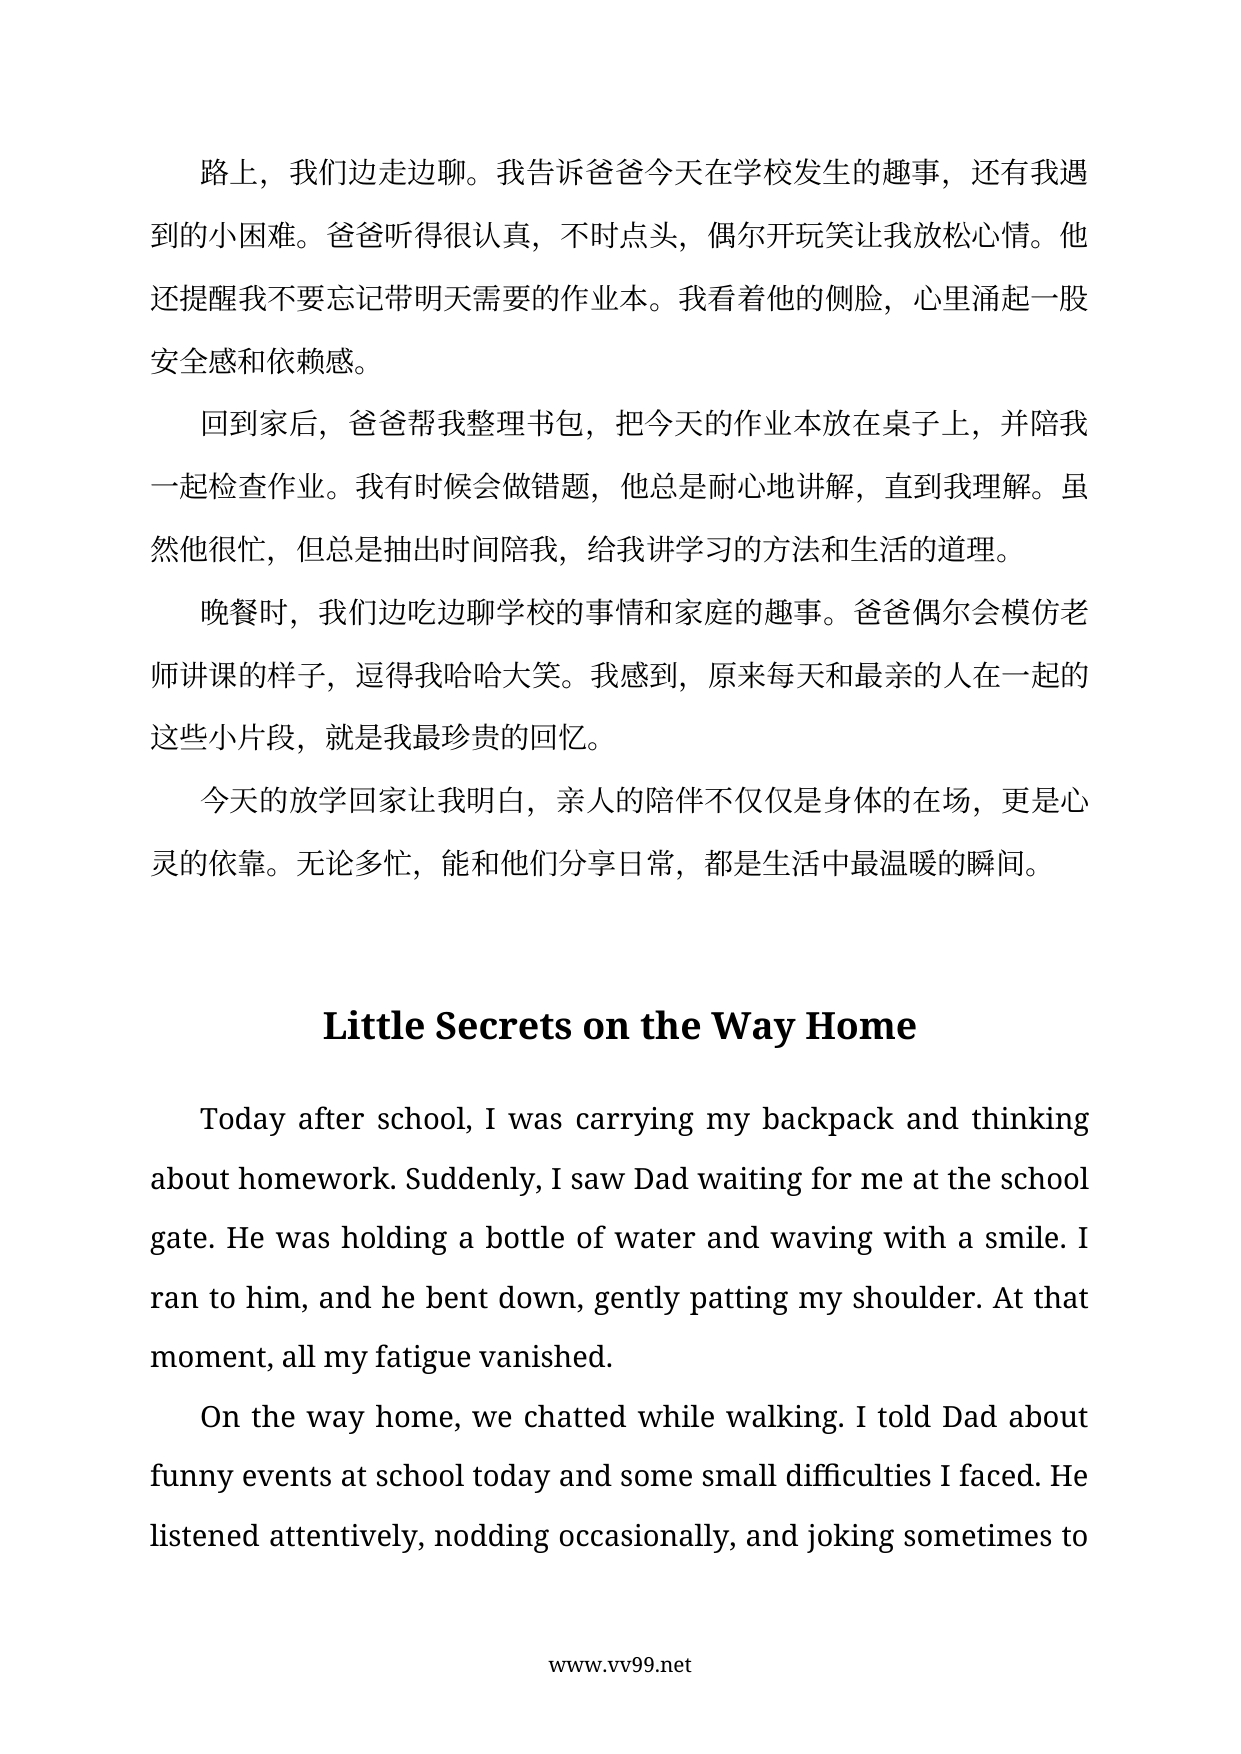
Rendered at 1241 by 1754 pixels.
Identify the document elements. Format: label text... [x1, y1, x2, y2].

subtitle Little Secrets on the Way Home [150, 999, 1090, 1051]
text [150, 1396, 1090, 1554]
text 今天的放学回家让我明白，亲人的陪伴不仅仅是身体的在场，更是心灵的依靠。无论多忙，能和他们分享日常，都是生活中最温暖的瞬间。 [150, 778, 1090, 883]
text 路上，我们边走边聊。我告诉爸爸今天在学校发生的趣事，还有我遇到的小困难。爸爸听得很认真，不时点头，偶尔开玩笑让我放松心情。他还提醒我不要忘记带明天需要的作业本。我看着他的侧脸，心里涌起一股安全感和依赖感。 [150, 150, 1090, 380]
text 回到家后，爸爸帮我整理书包，把今天的作业本放在桌子上，并陪我一起检查作业。我有时候会做错题，他总是耐心地讲解，直到我理解。虽然他很忙，但总是抽出时间陪我，给我讲学习的方法和生活的道理。 [150, 401, 1090, 569]
text Today after school, I was carrying my backpack and thinking about homework. Suddenly, I saw Dad waiting for me at the school gate. He was holding a bottle of water and waving with a smile. I ran to him, and he bent down, gently patting my shoulder. At that moment, all my fatigue vanished. [150, 1098, 1090, 1376]
text 晚餐时，我们边吃边聊学校的事情和家庭的趣事。爸爸偶尔会模仿老师讲课的样子，逗得我哈哈大笑。我感到，原来每天和最亲的人在一起的这些小片段，就是我最珍贵的回忆。 [150, 590, 1090, 757]
